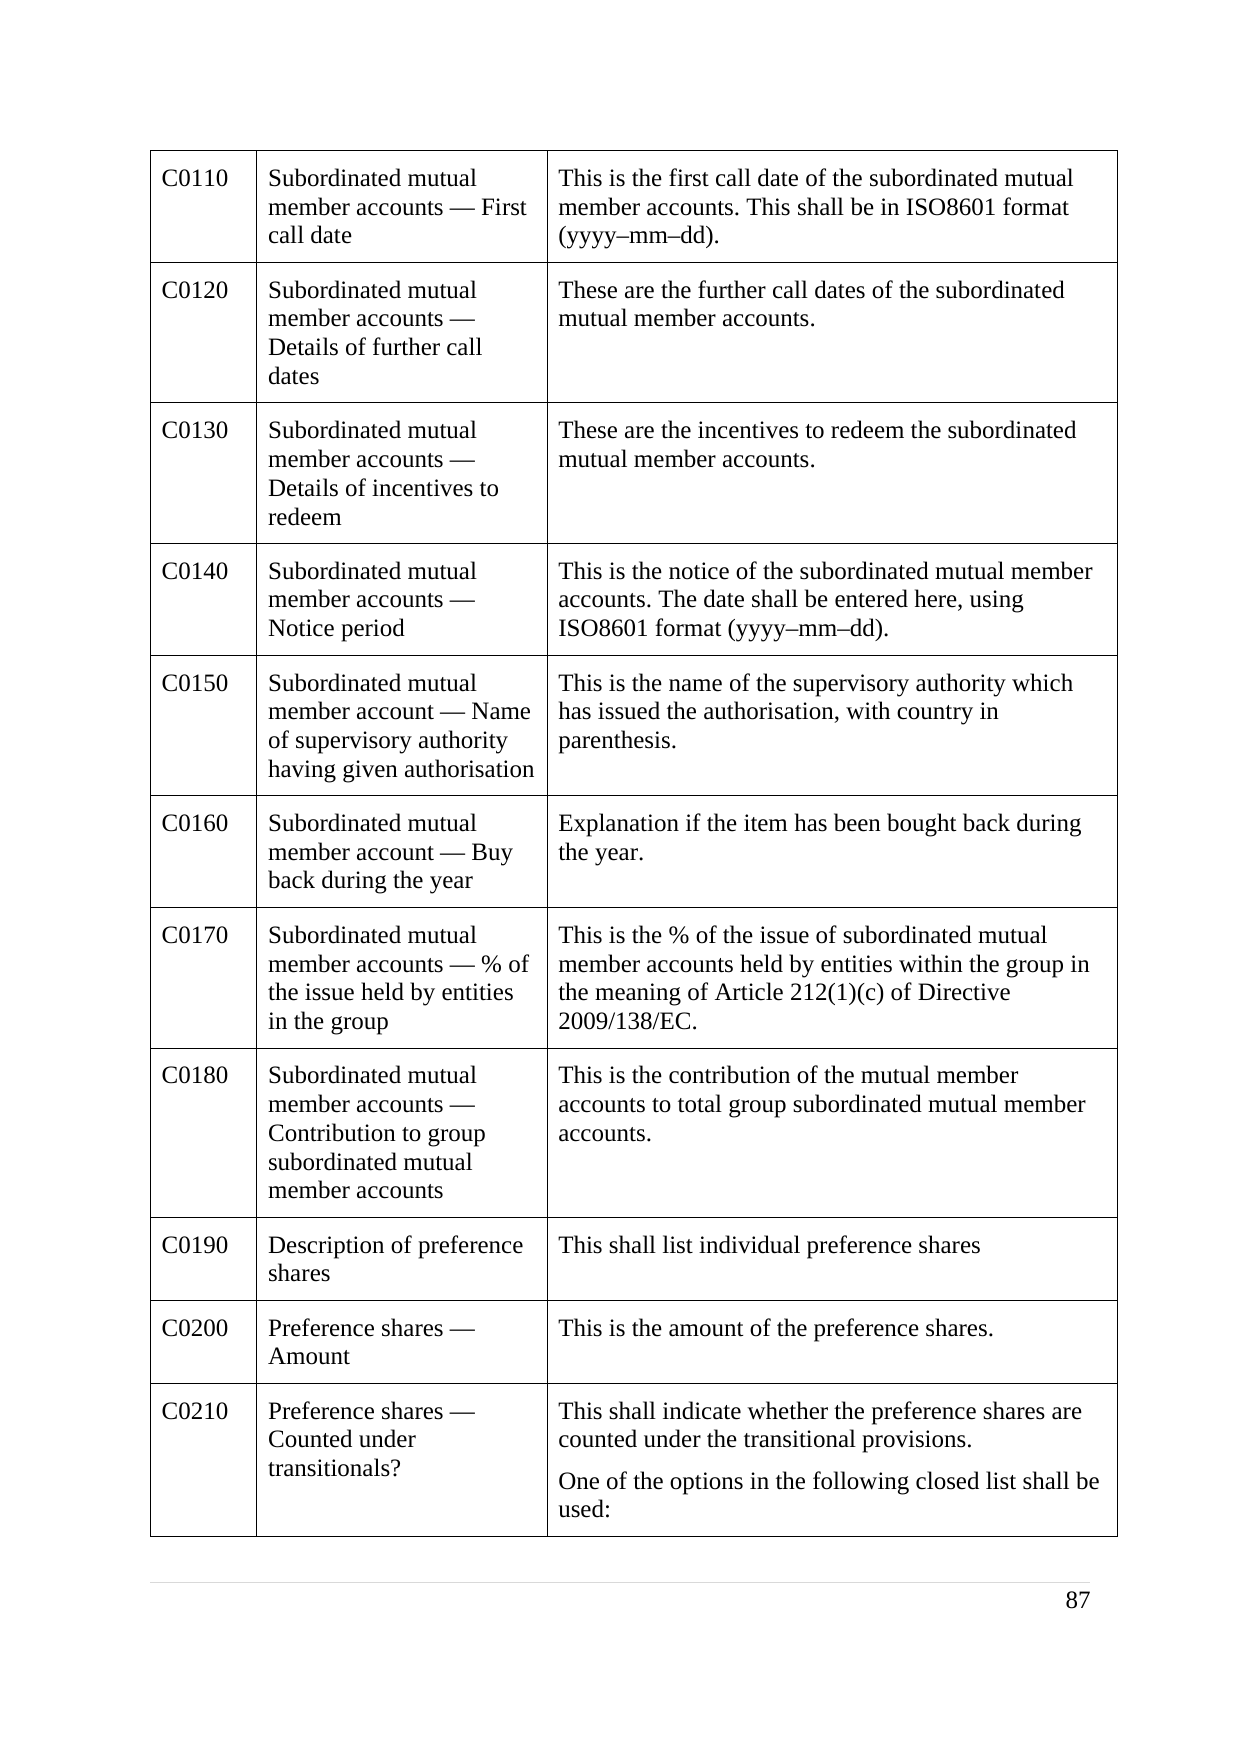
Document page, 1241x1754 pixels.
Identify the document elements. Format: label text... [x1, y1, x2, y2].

table_cell Subordinated mutual member account — Buy back during the year [257, 796, 547, 907]
table_cell This is the contribution of the mutual member accounts to total group subordinated mutual member accounts. [548, 1049, 1117, 1217]
table_cell This is the % of the issue of subordinated mutual member accounts held by entities within the group in the meaning of Article 212(1)(c) of Directive 2009/138/EC. [548, 908, 1117, 1047]
table_cell These are the incentives to redeem the subordinated mutual member accounts. [548, 403, 1117, 543]
table_cell C0140 [151, 544, 256, 654]
table_cell C0130 [151, 403, 256, 543]
table_cell Subordinated mutual member account — Name of supervisory authority having given authorisation [257, 656, 547, 795]
table_cell C0160 [151, 796, 256, 907]
table_cell C0200 [151, 1301, 256, 1383]
table_cell This is the notice of the subordinated mutual member accounts. The date shall be entered here, using ISO8601 format (yyyy–mm–dd). [548, 544, 1117, 654]
table_cell Subordinated mutual member accounts — First call date [257, 151, 547, 262]
table_cell Subordinated mutual member accounts — Details of incentives to redeem [257, 403, 547, 543]
table_cell Subordinated mutual member accounts — Contribution to group subordinated mutual member accounts [257, 1049, 547, 1217]
table_cell Subordinated mutual member accounts — % of the issue held by entities in the group [257, 908, 547, 1047]
table_cell Preference shares — Amount [257, 1301, 547, 1383]
table_cell This is the first call date of the subordinated mutual member accounts. This shall be in ISO8601 format (yyyy–mm–dd). [548, 151, 1117, 262]
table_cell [548, 1384, 1117, 1536]
table_cell Description of preference shares [257, 1218, 547, 1300]
table_cell C0190 [151, 1218, 256, 1300]
table_cell This shall list individual preference shares [548, 1218, 1117, 1300]
table_cell C0110 [151, 151, 256, 262]
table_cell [257, 1384, 547, 1536]
table_cell This is the amount of the preference shares. [548, 1301, 1117, 1383]
table_cell C0150 [151, 656, 256, 795]
table_cell C0180 [151, 1049, 256, 1217]
table_cell Subordinated mutual member accounts — Details of further call dates [257, 263, 547, 402]
table_cell C0210 [151, 1384, 256, 1536]
table_cell This is the name of the supervisory authority which has issued the authorisation, with country in parenthesis. [548, 656, 1117, 795]
table_cell Subordinated mutual member accounts — Notice period [257, 544, 547, 654]
table_cell These are the further call dates of the subordinated mutual member accounts. [548, 263, 1117, 402]
table_cell C0120 [151, 263, 256, 402]
table_cell C0170 [151, 908, 256, 1047]
table_cell Explanation if the item has been bought back during the year. [548, 796, 1117, 907]
